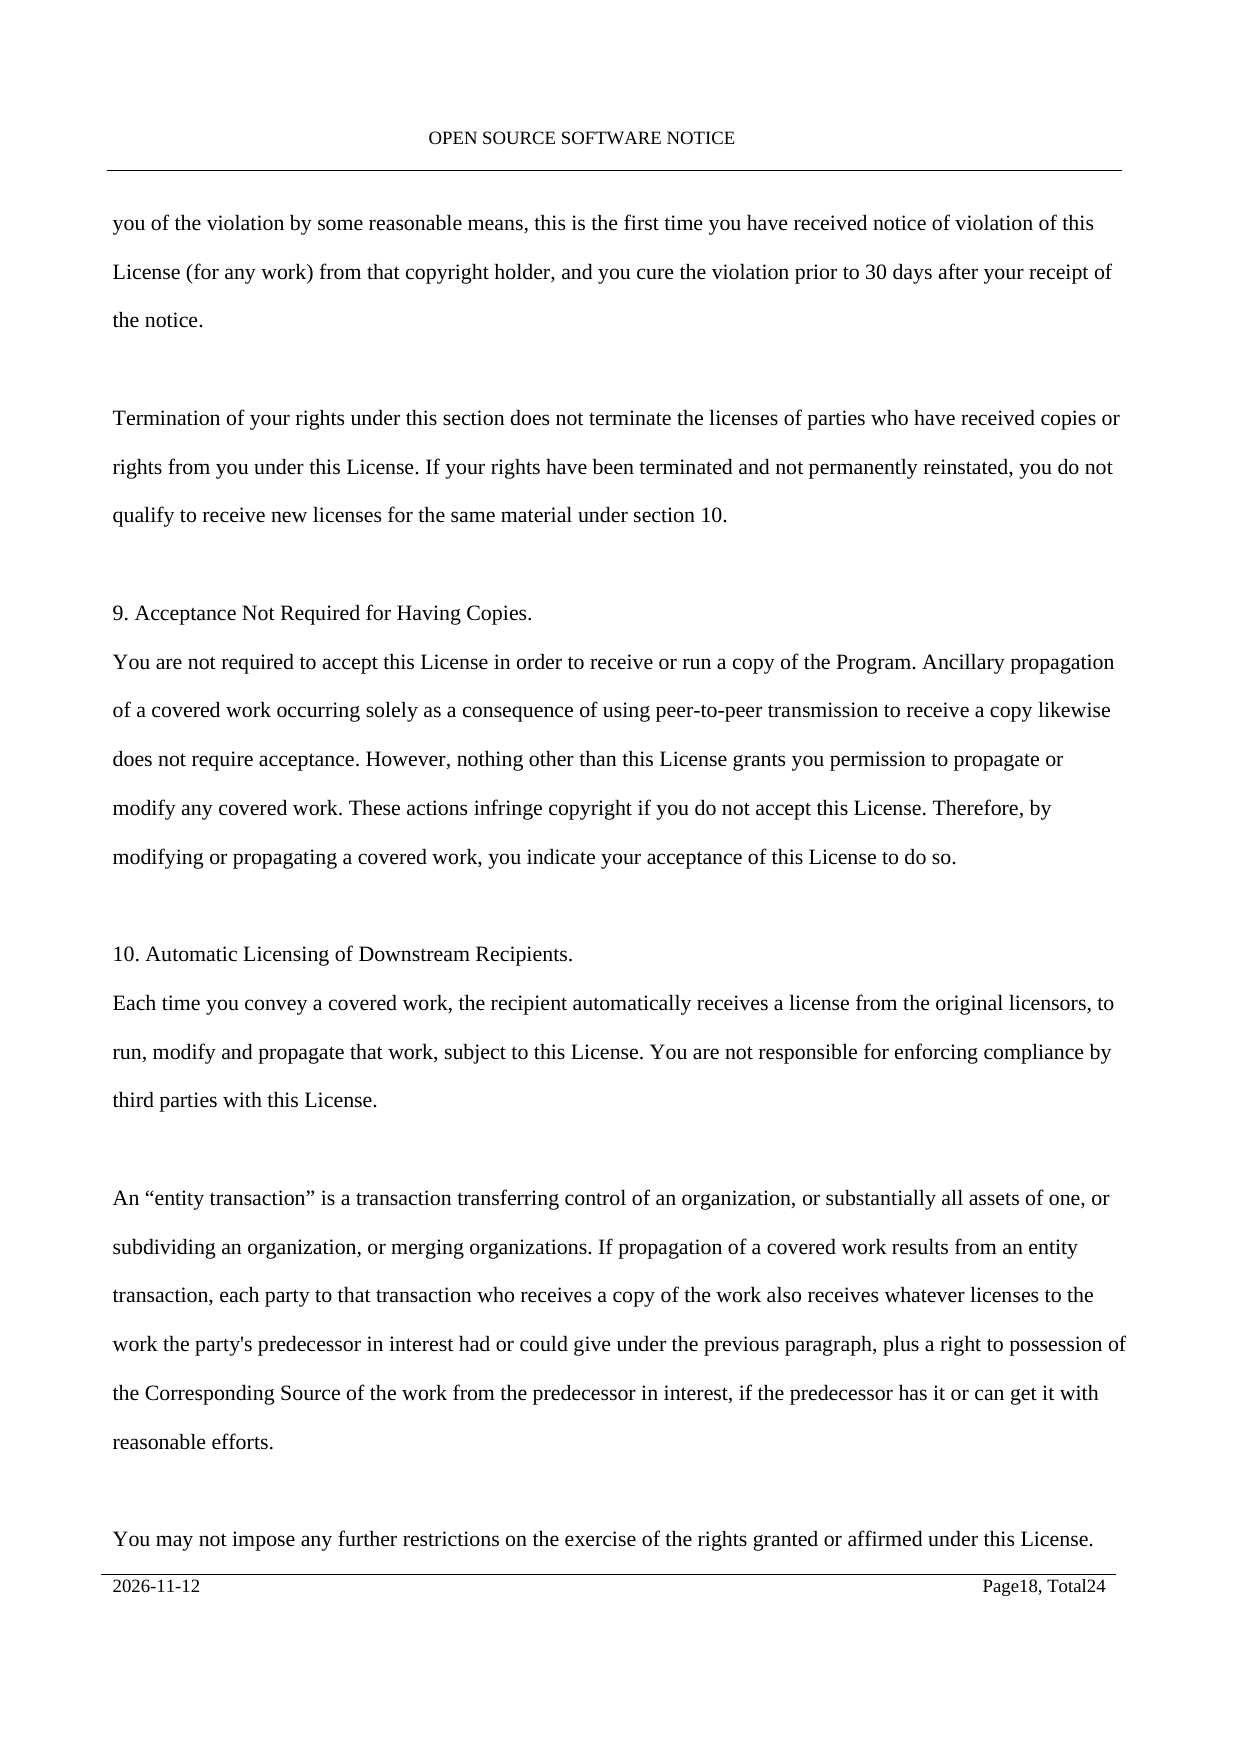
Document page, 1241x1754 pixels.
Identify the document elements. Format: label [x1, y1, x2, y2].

text [112, 206, 1128, 1555]
